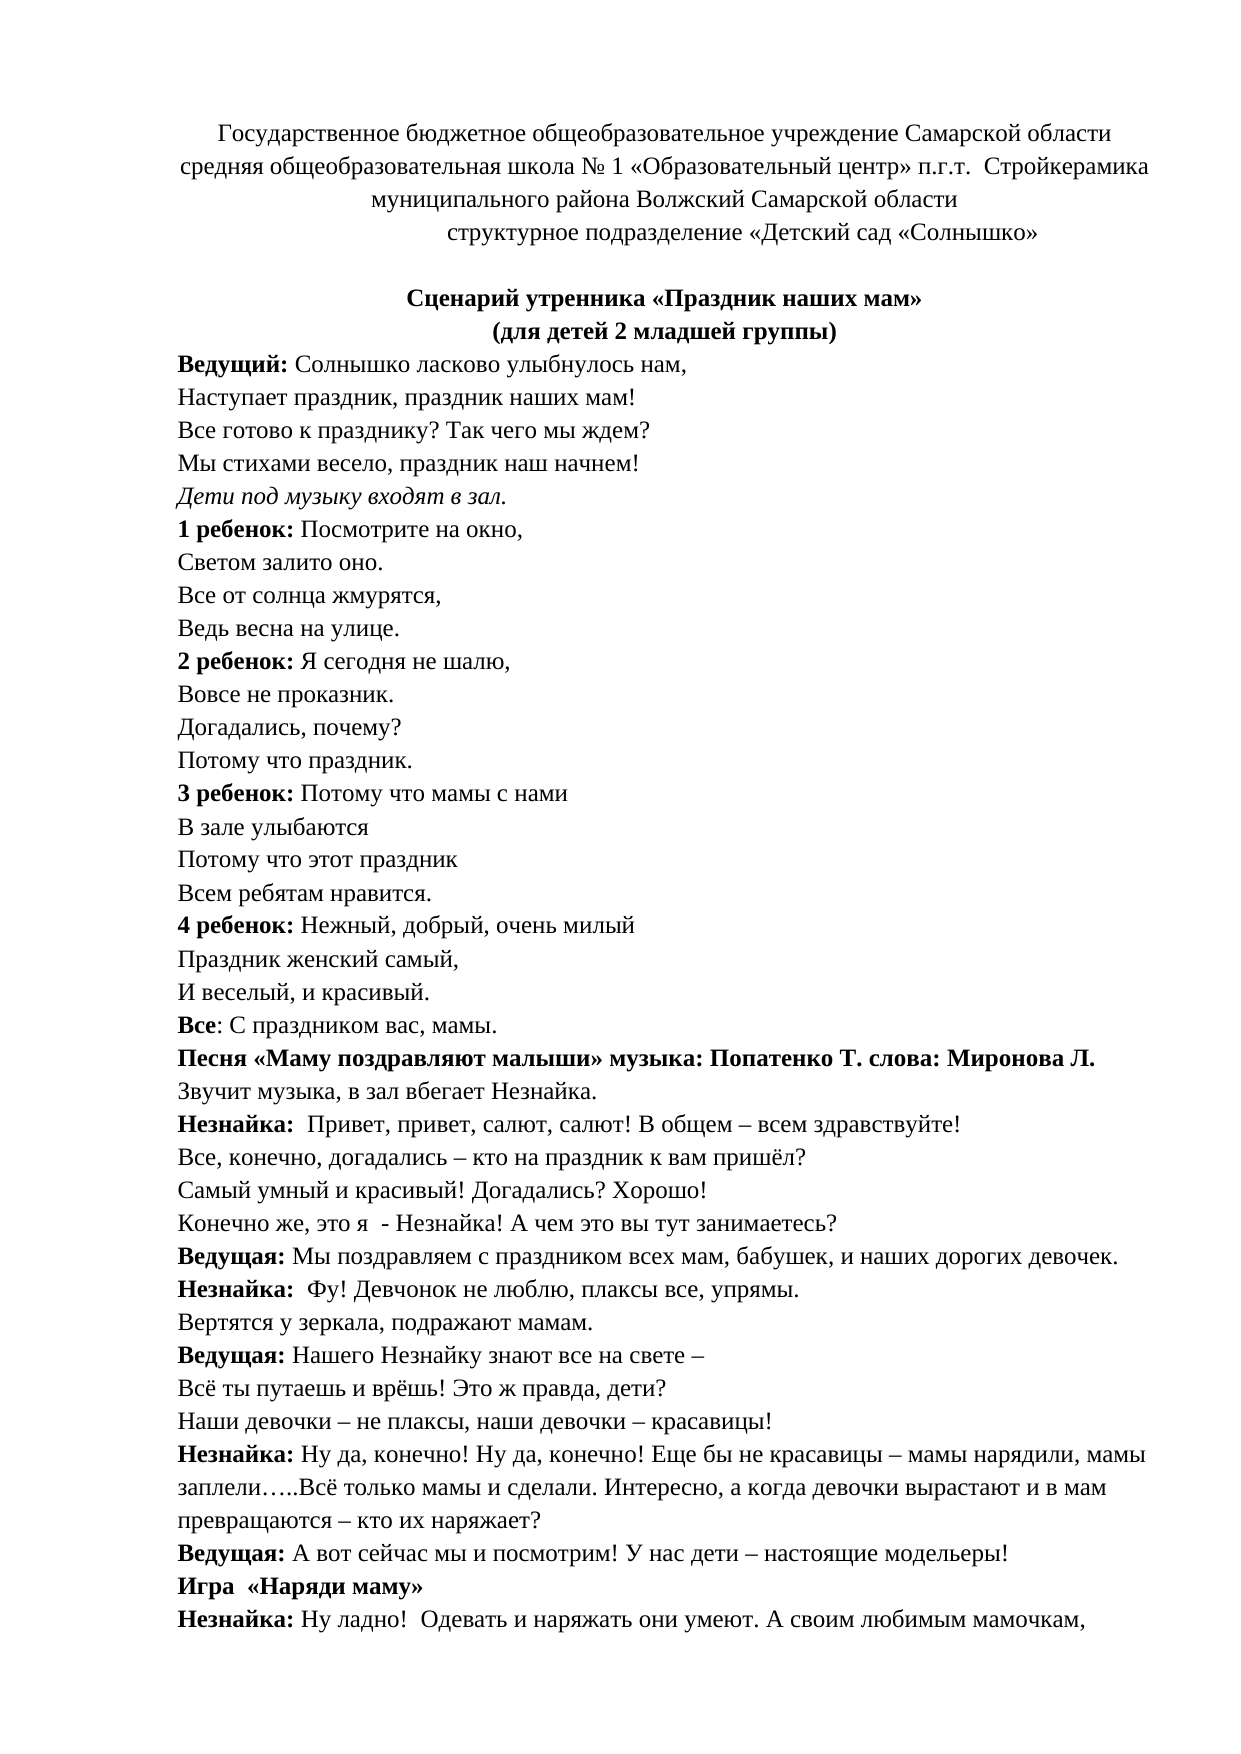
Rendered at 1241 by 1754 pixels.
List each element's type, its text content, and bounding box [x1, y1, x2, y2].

text Ведь весна на улице. [177, 613, 1152, 642]
text Праздник женский самый, [177, 944, 1152, 972]
text Светом залито оно. [177, 547, 1152, 576]
text Ведущий: Солнышко ласково улыбнулось нам, Наступает праздник, праздник наших мам! Все готово к празднику? Так чего мы ждем? Мы стихами весело, праздник наш начнем! [177, 349, 1152, 477]
text 1 ребенок: Посмотрите на окно, [177, 514, 1152, 543]
text Дети под музыку входят в зал. [177, 481, 1152, 510]
text 3 ребенок: Потому что мамы с нами [177, 778, 1152, 807]
text Догадались, почему? [177, 712, 1152, 741]
text 4 ребенок: Нежный, добрый, очень милый [177, 911, 1152, 939]
text Всем ребятам нравится. [177, 878, 1152, 906]
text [177, 1076, 1152, 1633]
text 2 ребенок: Я сегодня не шалю, [177, 646, 1152, 675]
text Песня «Маму поздравляют малыши» музыка: Попатенко Т. слова: Миронова Л. [177, 1043, 1152, 1071]
text Вовсе не проказник. [177, 679, 1152, 708]
text Государственное бюджетное общеобразовательное учреждение Самарской области средняя общеобразовательная школа № 1 «Образовательный центр» п.г.т. Стройкерамика муниципального района Волжский Самарской области [177, 118, 1152, 213]
text Потому что этот праздник [177, 844, 1152, 873]
text Сценарий утренника «Праздник наших мам» [177, 283, 1152, 312]
text Все: С праздником вас, мамы. [177, 1010, 1152, 1038]
text (для детей 2 младшей группы) [177, 316, 1152, 345]
text В зале улыбаются [177, 812, 1152, 840]
text И веселый, и красивый. [177, 977, 1152, 1005]
text Потому что праздник. [177, 746, 1152, 774]
text структурное подразделение «Детский сад «Солнышко» [177, 217, 1152, 246]
text Все от солнца жмурятся, [177, 580, 1152, 609]
